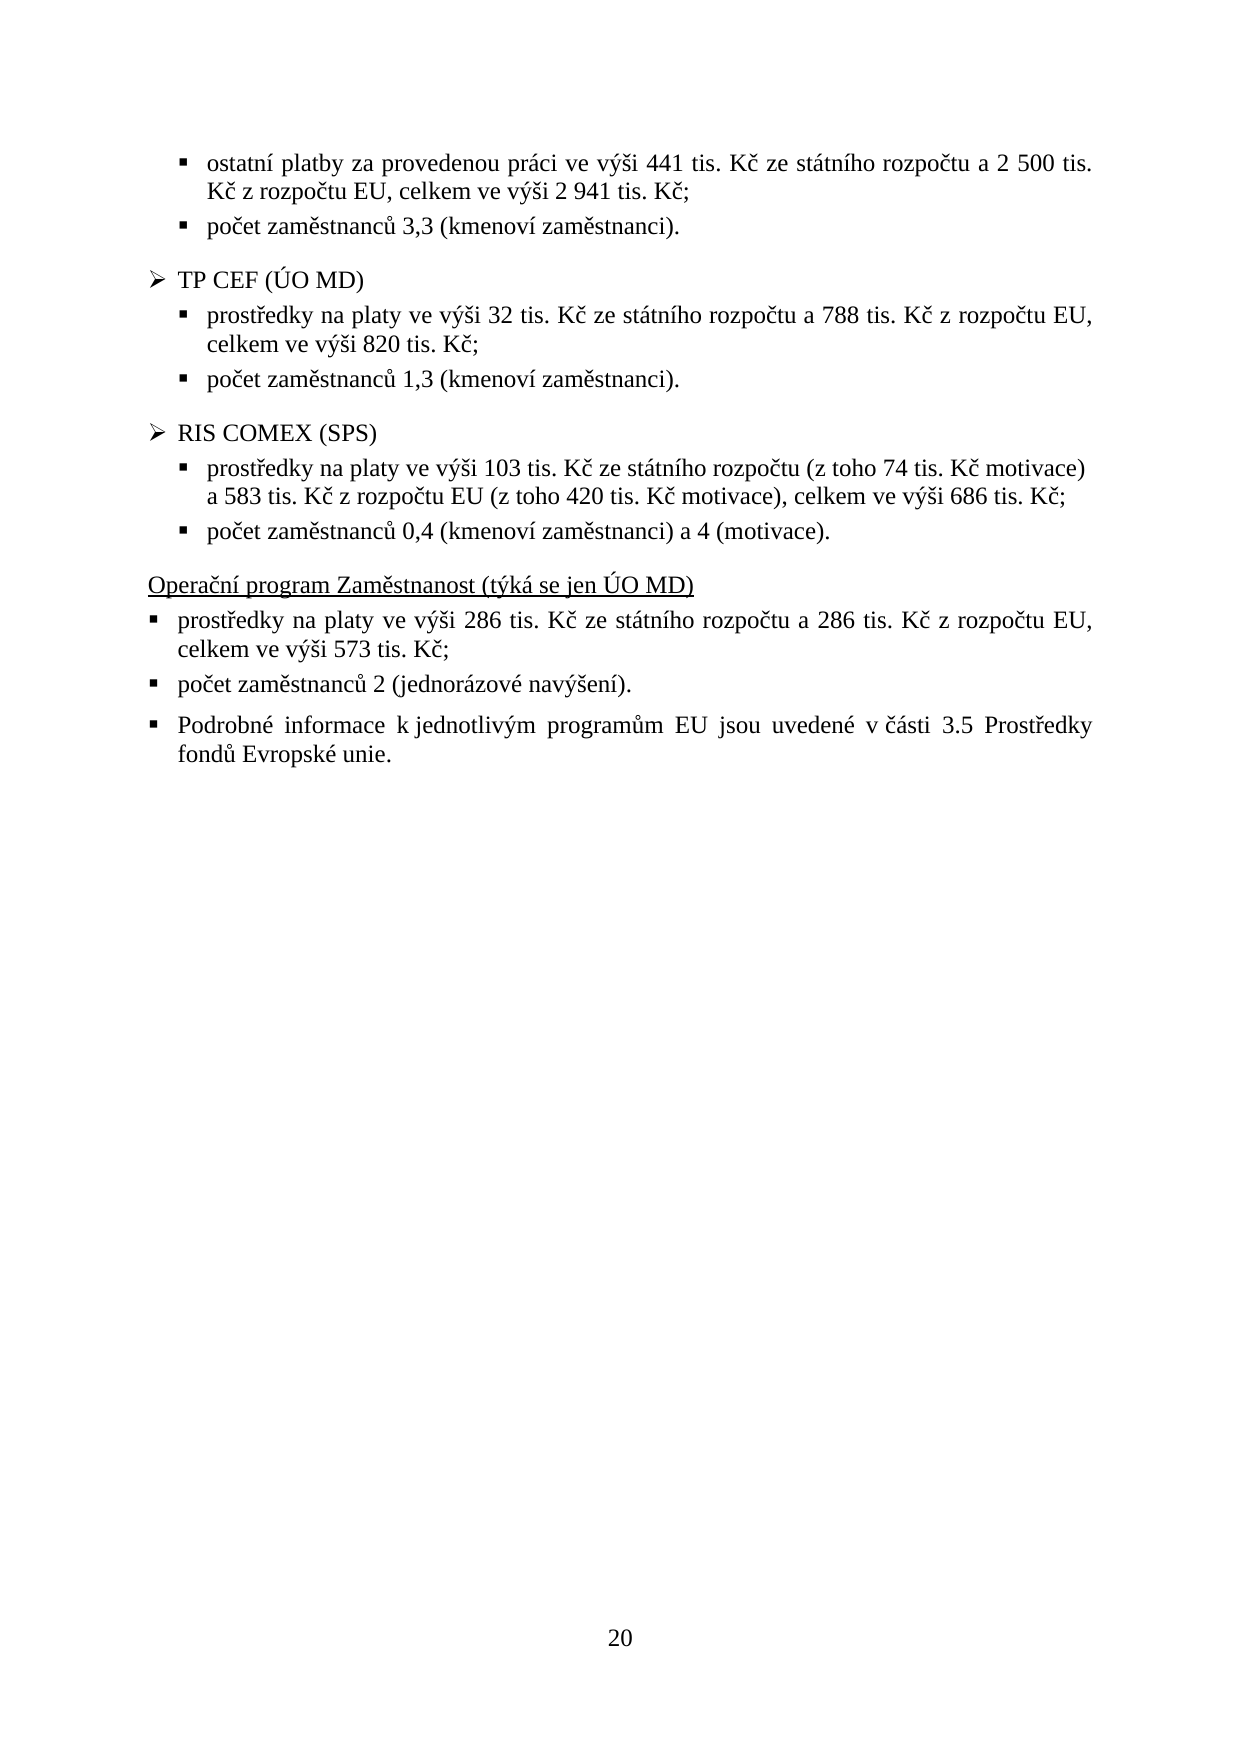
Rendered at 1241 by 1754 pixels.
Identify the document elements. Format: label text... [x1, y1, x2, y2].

list TP CEF (ÚO MD) [148, 265, 1093, 294]
list RIS COMEX (SPS) [148, 418, 1093, 446]
list prostředky na platy ve výši 103 tis. Kč ze státního rozpočtu (z toho 74 tis. Kč motivace) a 583 tis. Kč z rozpočtu EU (z toho 420 tis. Kč motivace), celkem ve výši 686 tis. Kč; [177, 453, 1093, 510]
text Operační program Zaměstnanost (týká se jen ÚO MD) [148, 570, 1093, 599]
list prostředky na platy ve výši 286 tis. Kč ze státního rozpočtu a 286 tis. Kč z rozpočtu EU, celkem ve výši 573 tis. Kč; [148, 605, 1093, 663]
list počet zaměstnanců 1,3 (kmenoví zaměstnanci). [177, 364, 1093, 393]
list počet zaměstnanců 0,4 (kmenoví zaměstnanci) a 4 (motivace). [177, 516, 1093, 545]
list ostatní platby za provedenou práci ve výši 441 tis. Kč ze státního rozpočtu a 2 500 tis. Kč z rozpočtu EU, celkem ve výši 2 941 tis. Kč; [177, 148, 1093, 205]
list prostředky na platy ve výši 32 tis. Kč ze státního rozpočtu a 788 tis. Kč z rozpočtu EU, celkem ve výši 820 tis. Kč; [177, 300, 1093, 358]
list počet zaměstnanců 2 (jednorázové navýšení). [148, 669, 1093, 698]
list počet zaměstnanců 3,3 (kmenoví zaměstnanci). [177, 211, 1093, 240]
list Podrobné informace k jednotlivým programům EU jsou uvedené v části 3.5 Prostředky fondů Evropské unie. [148, 710, 1093, 768]
